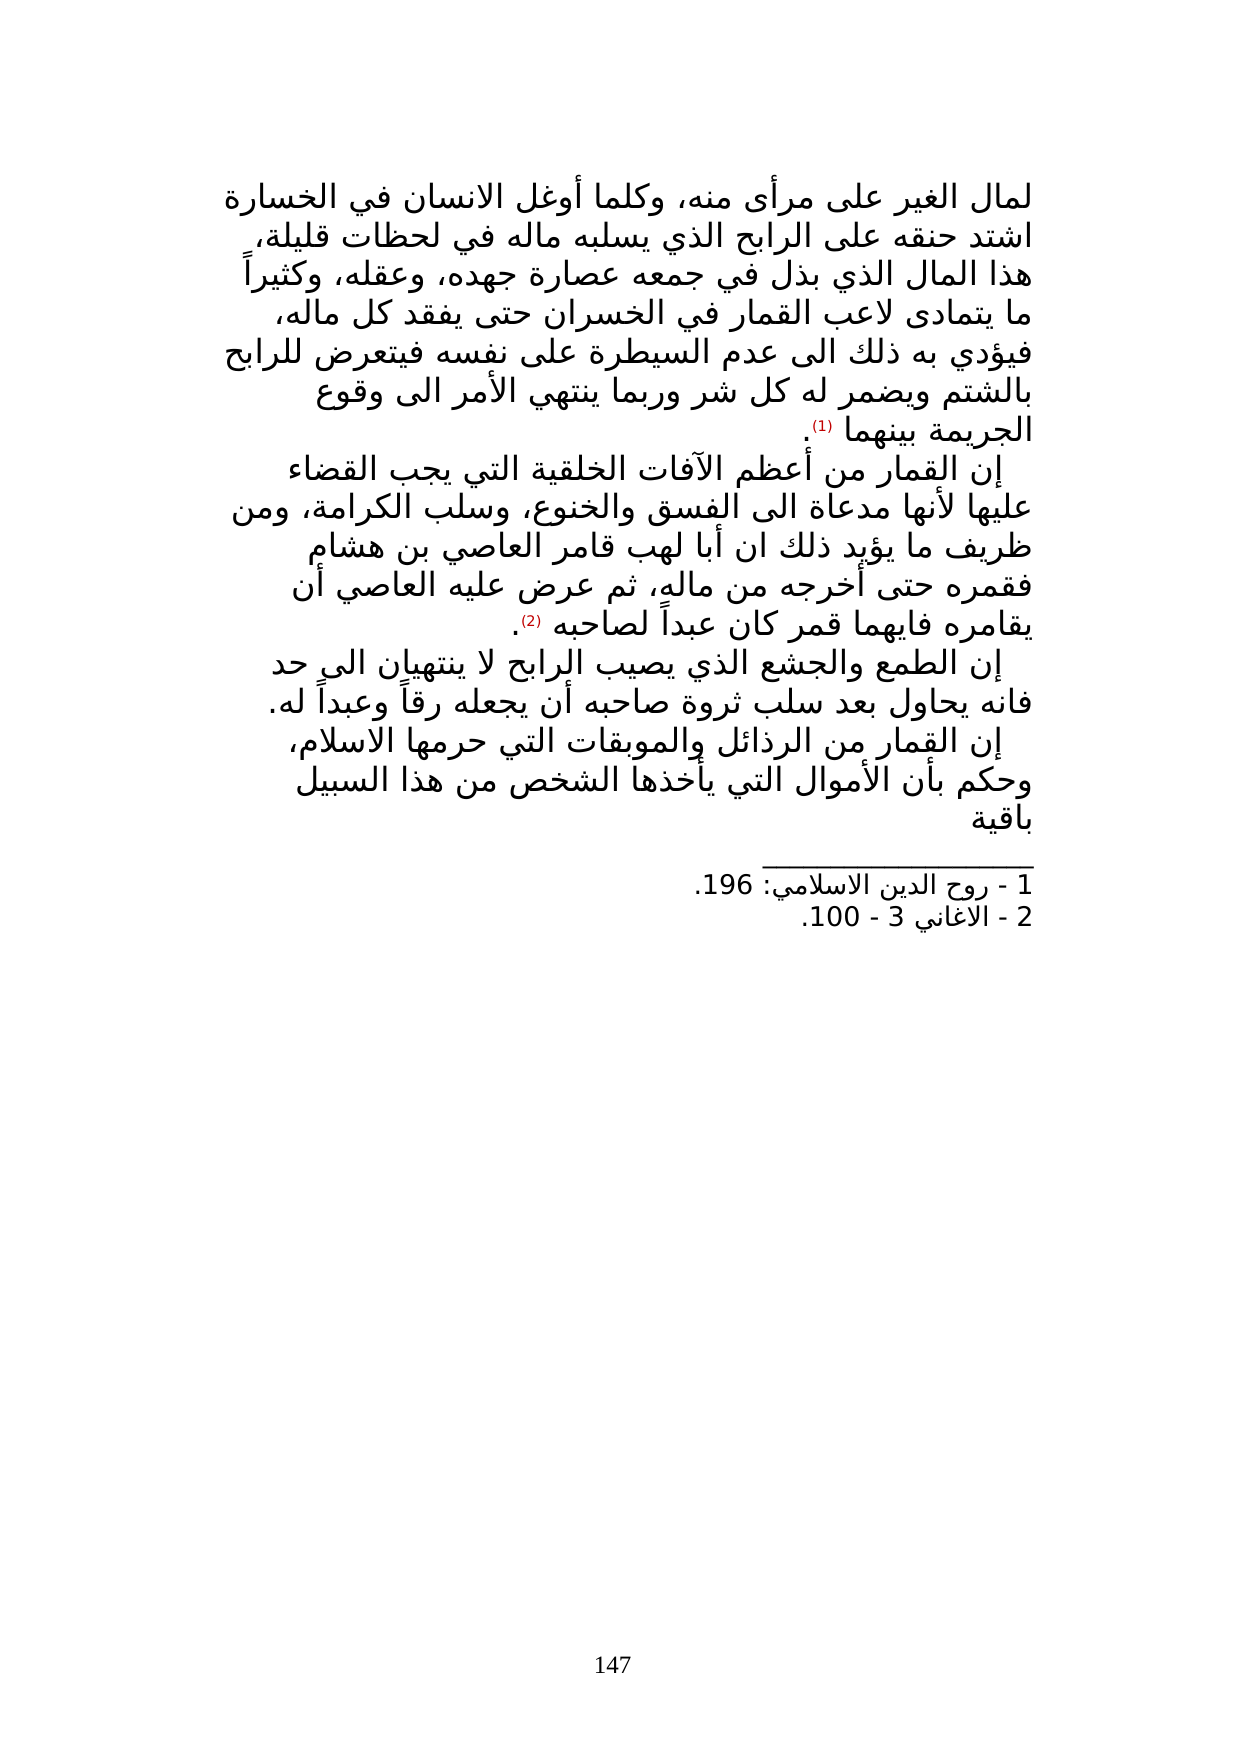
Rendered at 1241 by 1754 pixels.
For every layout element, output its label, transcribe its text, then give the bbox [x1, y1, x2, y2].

text ____________________ [222, 838, 1033, 869]
text 2 - الاغاني 3 - 100. [222, 901, 1033, 932]
text إن القمار من الرذائل والموبقات التي حرمها الاسلام، وحكم بأن الأموال التي يأخذها الشخص من هذا السبيل باقية [222, 721, 1033, 838]
text إن القمار من أعظم الآفات الخلقية التي يجب القضاء عليها لأنها مدعاة الى الفسق والخنوع، وسلب الكرامة، ومن ظريف ما يؤيد ذلك ان أبا لهب قامر العاصي بن هشام فقمره حتى أخرجه من ماله، ثم عرض عليه العاصي أن يقامره فايهما قمر كان عبداً لصاحبه (2). [222, 449, 1033, 643]
text 1 - روح الدين الاسلامي: 196. [222, 869, 1033, 901]
text لمال الغير على مرأى منه، وكلما أوغل الانسان في الخسارة اشتد حنقه على الرابح الذي يسلبه ماله في لحظات قليلة، هذا المال الذي بذل في جمعه عصارة جهده، وعقله، وكثيراً ما يتمادى لاعب القمار في الخسران حتى يفقد كل ماله، فيؤدي به ذلك الى عدم السيطرة على نفسه فيتعرض للرابح بالشتم ويضمر له كل شر وربما ينتهي الأمر الى وقوع الجريمة بينهما (1). [222, 177, 1033, 449]
text إن الطمع والجشع الذي يصيب الرابح لا ينتهيان الى حد فانه يحاول بعد سلب ثروة صاحبه أن يجعله رقاً وعبداً له. [222, 643, 1033, 721]
